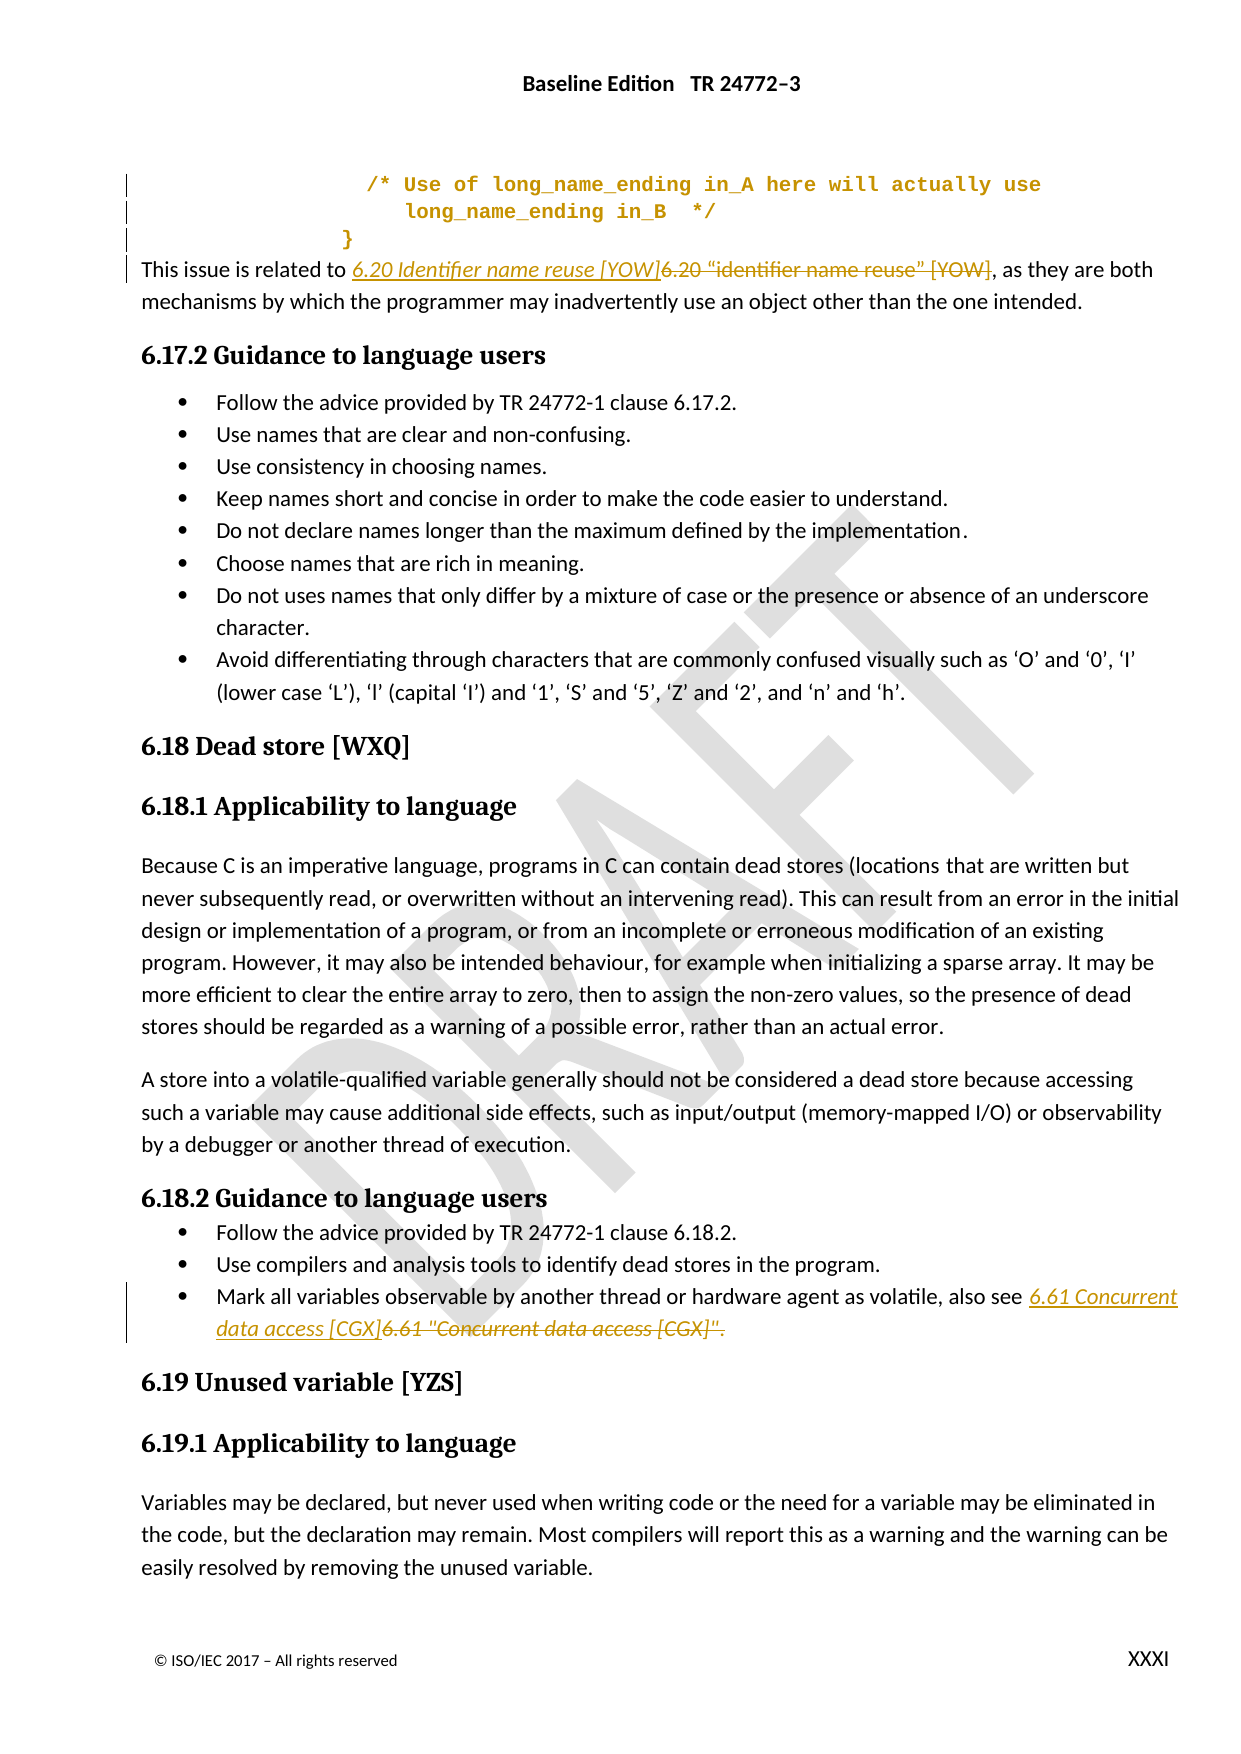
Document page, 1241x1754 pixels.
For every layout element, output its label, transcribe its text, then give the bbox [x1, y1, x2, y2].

text long_name_ending in_B */ [141, 201, 1182, 224]
subtitle 6.18.1 Applicability to language [141, 791, 1182, 822]
text Variables may be declared, but never used when writing code or the need for a variable may be eliminated in the code, but the declaration may remain. Most compilers will report this as a warning and the warning can be easily resolved by removing the unused variable. [141, 1488, 1182, 1581]
list Do not uses names that only differ by a mixture of case or the presence or absence of an underscore character. [178, 581, 1182, 641]
subtitle 6.17.2 Guidance to language users [141, 340, 1182, 371]
subtitle 6.19.1 Applicability to language [141, 1428, 1182, 1459]
text This issue is related to , as they are both mechanisms by which the programmer may inadvertently use an object other than the one intended. [141, 255, 1182, 315]
list Use consistency in choosing names. [178, 452, 1182, 480]
list Avoid differentiating through characters that are commonly confused visually such as ‘O’ and ‘0’, ‘I’ (lower case ‘L’), ‘l’ (capital ‘I’) and ‘1’, ‘S’ and ‘5’, ‘Z’ and ‘2’, and ‘n’ and ‘h’. [178, 645, 1182, 706]
list Do not declare names longer than the maximum defined by the implementation. [178, 517, 1182, 545]
subtitle 6.19 Unused variable [YZS] [141, 1367, 1182, 1399]
list Use compilers and analysis tools to identify dead stores in the program. [178, 1250, 1182, 1278]
subtitle 6.18 Dead store [WXQ] [141, 731, 1182, 762]
list Use names that are clear and non-confusing. [178, 420, 1182, 448]
text /* Use of long_name_ending in_A here will actually use [141, 173, 1182, 197]
subtitle 6.18.2 Guidance to language users [141, 1183, 1182, 1214]
list Mark all variables observable by another thread or hardware agent as volatile, also see [178, 1282, 1182, 1342]
text Because C is an imperative language, programs in C can contain dead stores (locations that are written but never subsequently read, or overwritten without an intervening read). This can result from an error in the initial design or implementation of a program, or from an incomplete or erroneous modification of an existing program. However, it may also be intended behaviour, for example when initializing a sparse array. It may be more efficient to clear the entire array to zero, then to assign the non-zero values, so the presence of dead stores should be regarded as a warning of a possible error, rather than an actual error. [141, 851, 1182, 1040]
list Follow the advice provided by TR 24772-1 clause 6.18.2. [178, 1218, 1182, 1246]
list Choose names that are rich in meaning. [178, 549, 1182, 577]
text A store into a volatile-qualified variable generally should not be considered a dead store because accessing such a variable may cause additional side effects, such as input/output (memory-mapped I/O) or observability by a debugger or another thread of execution. [141, 1065, 1182, 1158]
list Keep names short and concise in order to make the code easier to understand. [178, 484, 1182, 512]
list Follow the advice provided by TR 24772-1 clause 6.17.2. [178, 388, 1182, 416]
text } [141, 228, 1182, 252]
